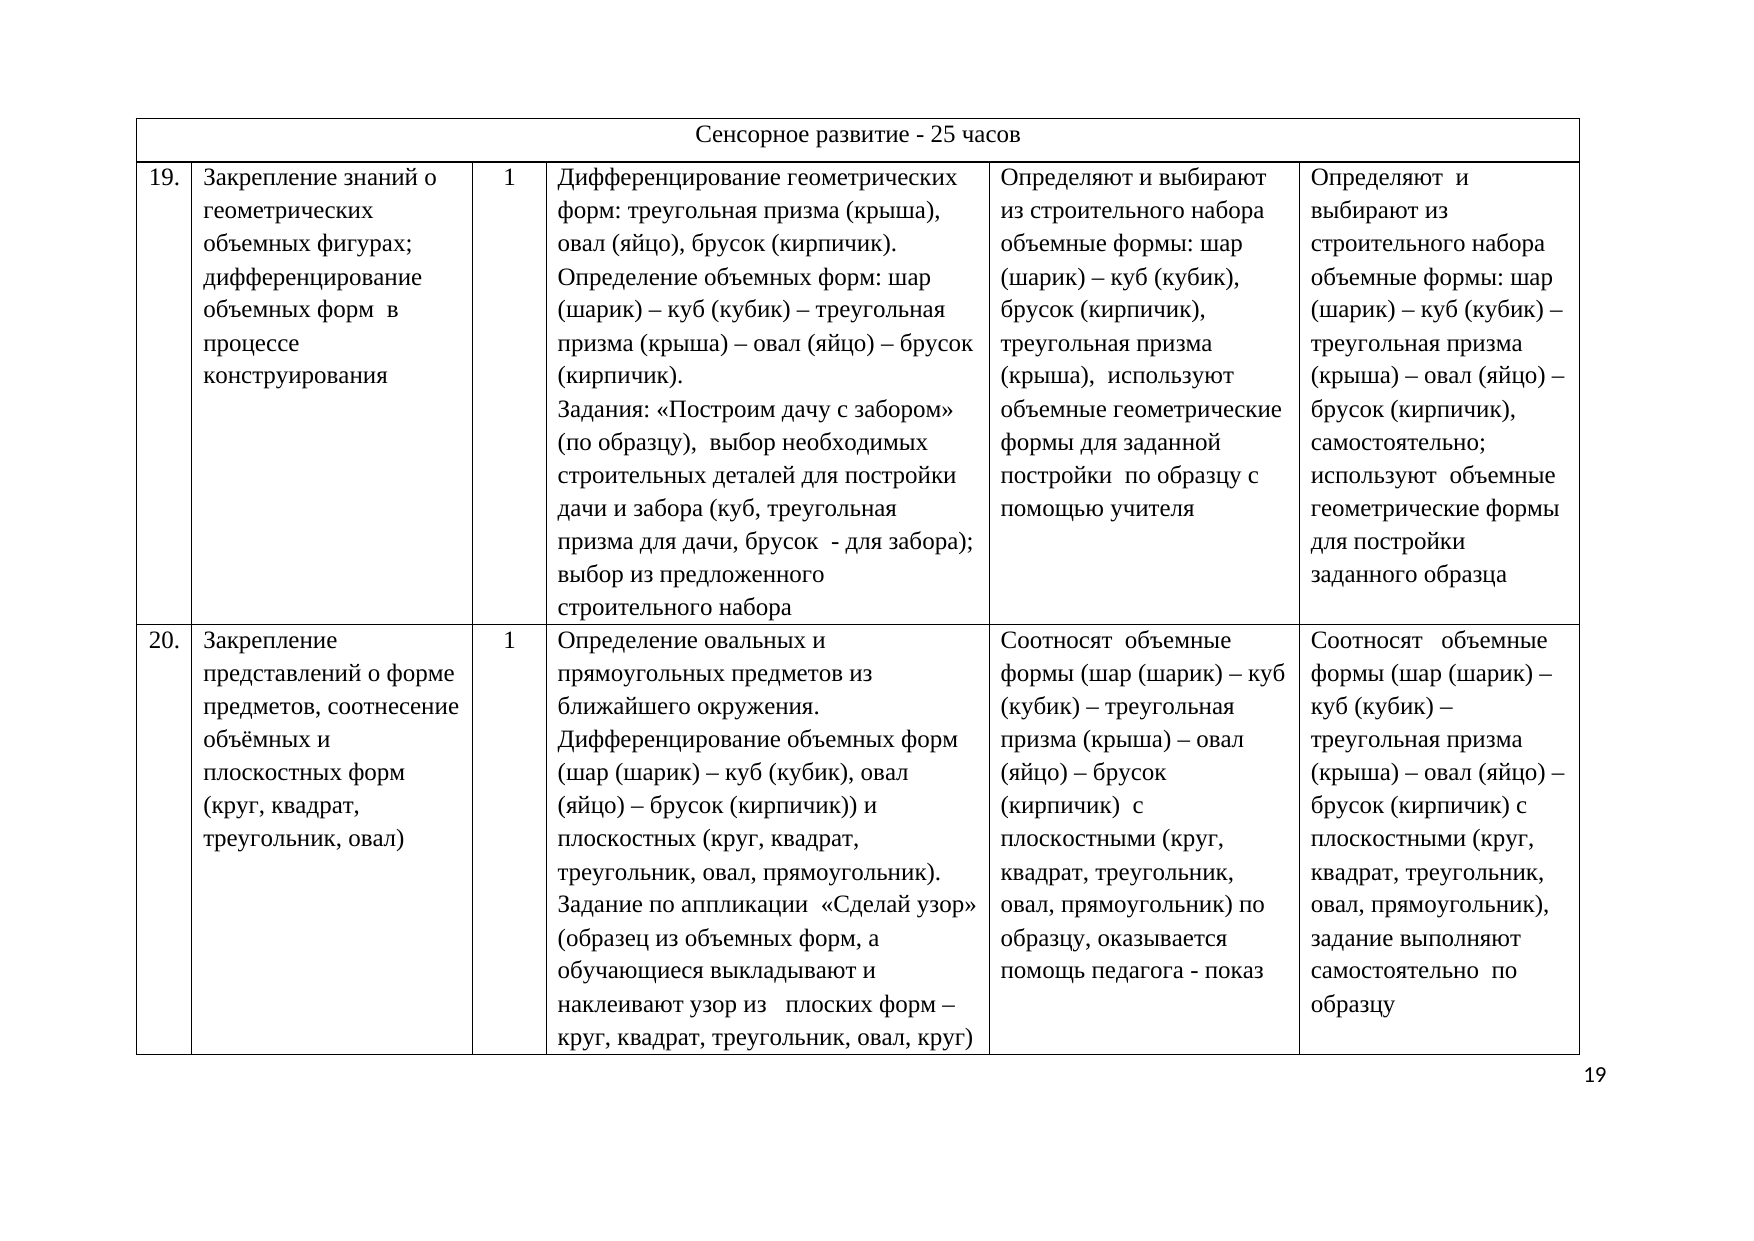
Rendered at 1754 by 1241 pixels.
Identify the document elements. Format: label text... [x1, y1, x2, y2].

table_cell Соотносят объемные формы (шар (шарик) – куб (кубик) – треугольная призма (крыша) – овал (яйцо) – брусок (кирпичик) с плоскостными (круг, квадрат, треугольник, овал, прямоугольник) по образцу, оказывается помощь педагога - показ [990, 625, 1299, 1054]
table_header Сенсорное развитие - 25 часов [137, 119, 1579, 161]
table_cell Определяют и выбирают из строительного набора объемные формы: шар (шарик) – куб (кубик) – треугольная призма (крыша) – овал (яйцо) – брусок (кирпичик), самостоятельно; используют объемные геометрические формы для постройки заданного образца [1300, 163, 1579, 624]
table_cell Соотносят объемные формы (шар (шарик) – куб (кубик) – треугольная призма (крыша) – овал (яйцо) – брусок (кирпичик) с плоскостными (круг, квадрат, треугольник, овал, прямоугольник), задание выполняют самостоятельно по образцу [1300, 625, 1579, 1054]
table_cell 1 [473, 625, 546, 1054]
table_cell Закрепление представлений о форме предметов, соотнесение объёмных и плоскостных форм (круг, квадрат, треугольник, овал) [192, 625, 472, 1054]
table_cell Дифференцирование геометрических форм: треугольная призма (крыша), овал (яйцо), брусок (кирпичик). Определение объемных форм: шар (шарик) – куб (кубик) – треугольная призма (крыша) – овал (яйцо) – брусок (кирпичик). Задания: «Построим дачу с забором» (по образцу), выбор необходимых строительных деталей для постройки дачи и забора (куб, треугольная призма для дачи, брусок - для забора); выбор из предложенного строительного набора [547, 163, 989, 624]
table_cell 19. [137, 163, 191, 624]
table_cell 1 [473, 163, 546, 624]
table_cell Определяют и выбирают из строительного набора объемные формы: шар (шарик) – куб (кубик), брусок (кирпичик), треугольная призма (крыша), используют объемные геометрические формы для заданной постройки по образцу с помощью учителя [990, 163, 1299, 624]
table_cell 20. [137, 625, 191, 1054]
table_cell Закрепление знаний о геометрических объемных фигурах; дифференцирование объемных форм в процессе конструирования [192, 163, 472, 624]
table_cell Определение овальных и прямоугольных предметов из ближайшего окружения. Дифференцирование объемных форм (шар (шарик) – куб (кубик), овал (яйцо) – брусок (кирпичик)) и плоскостных (круг, квадрат, треугольник, овал, прямоугольник). Задание по аппликации «Сделай узор» (образец из объемных форм, а обучающиеся выкладывают и наклеивают узор из плоских форм – круг, квадрат, треугольник, овал, круг) [547, 625, 989, 1054]
